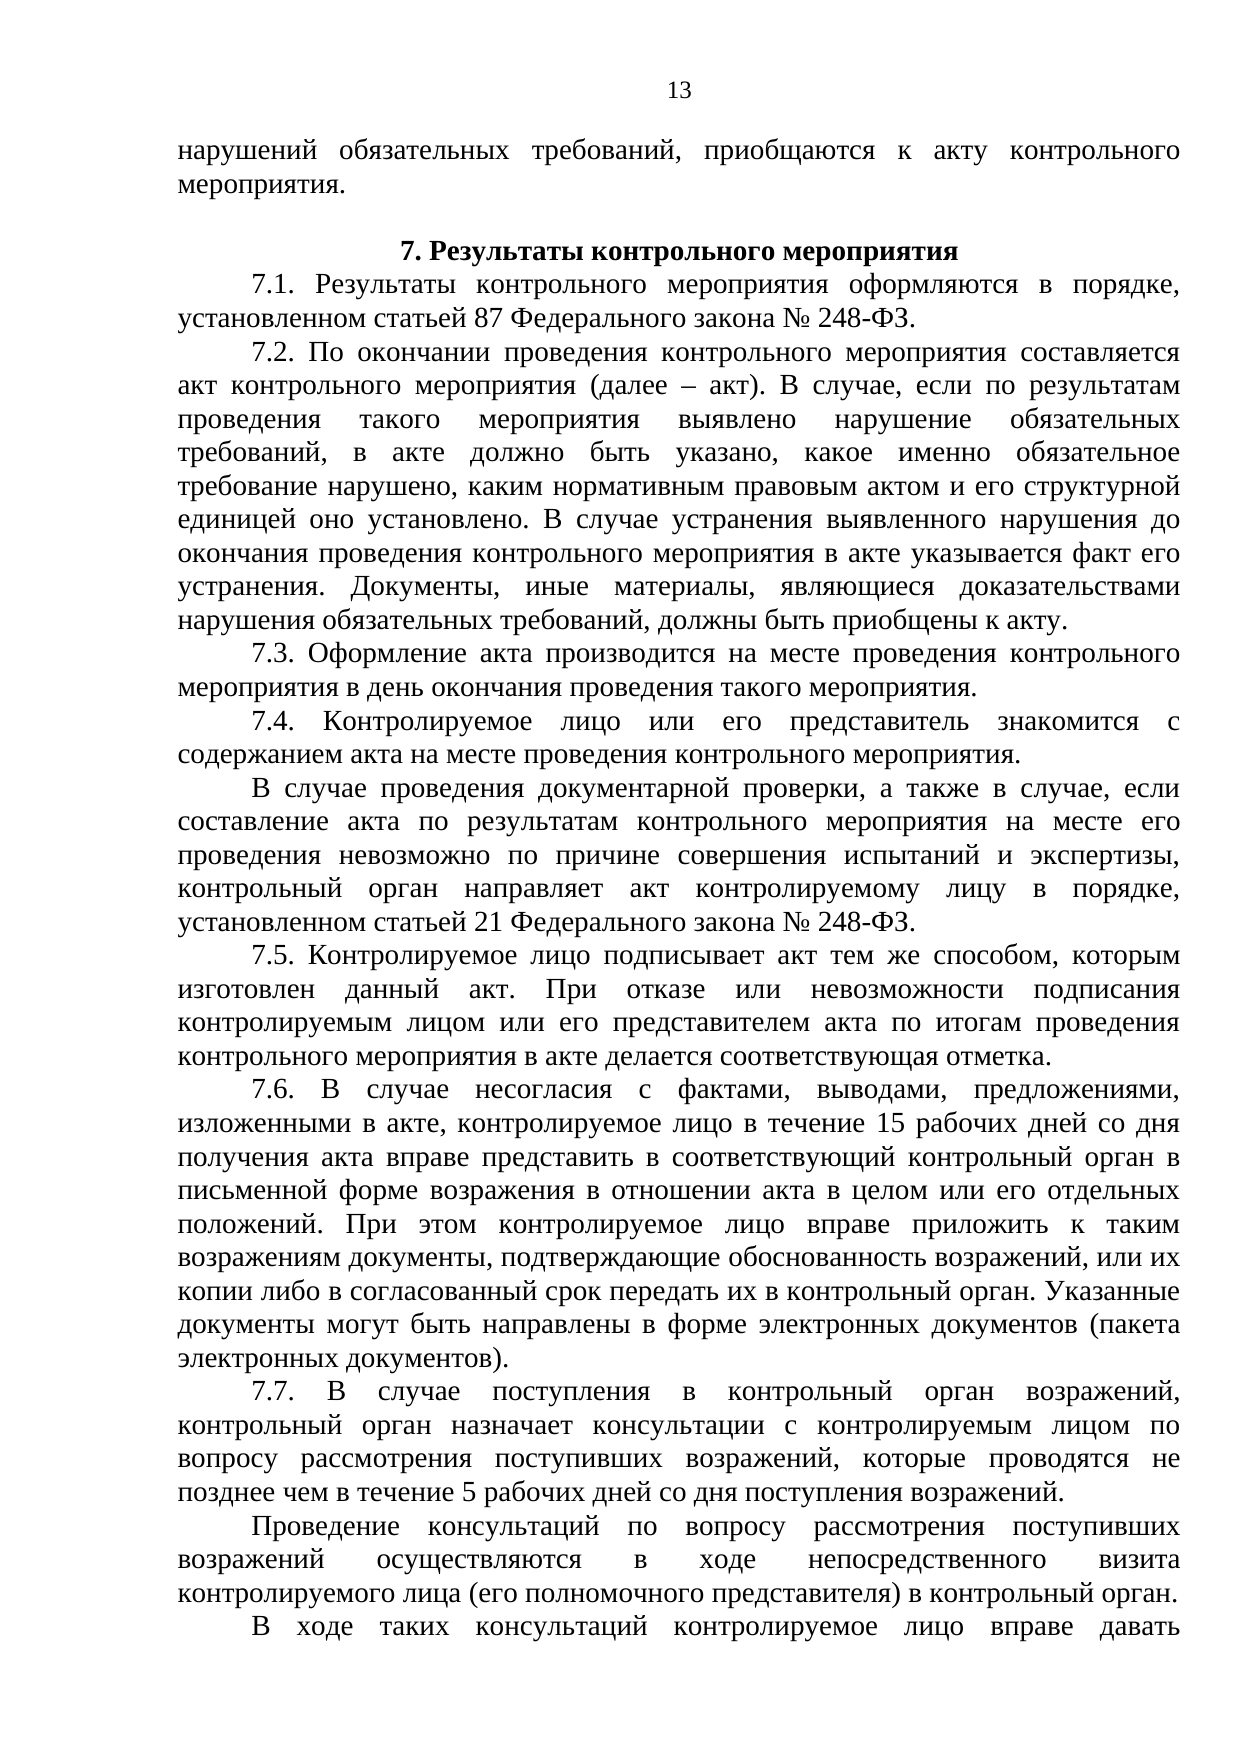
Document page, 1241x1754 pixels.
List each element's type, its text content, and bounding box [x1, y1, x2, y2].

text 7.3. Оформление акта производится на месте проведения контрольного мероприятия в день окончания проведения такого мероприятия. [177, 636, 1181, 703]
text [177, 132, 1181, 199]
text Проведение консультаций по вопросу рассмотрения поступивших возражений осуществляются в ходе непосредственного визита контролируемого лица (его полномочного представителя) в контрольный орган. [177, 1508, 1181, 1608]
text 7.7. В случае поступления в контрольный орган возражений, контрольный орган назначает консультации с контролируемым лицом по вопросу рассмотрения поступивших возражений, которые проводятся не позднее чем в течение 5 рабочих дней со дня поступления возражений. [177, 1373, 1181, 1508]
text 7.4. Контролируемое лицо или его представитель знакомится с содержанием акта на месте проведения контрольного мероприятия. [177, 703, 1181, 770]
text 7.2. По окончании проведения контрольного мероприятия составляется акт контрольного мероприятия (далее – акт). В случае, если по результатам проведения такого мероприятия выявлено нарушение обязательных требований, в акте должно быть указано, какое именно обязательное требование нарушено, каким нормативным правовым актом и его структурной единицей оно установлено. В случае устранения выявленного нарушения до окончания проведения контрольного мероприятия в акте указывается факт его устранения. Документы, иные материалы, являющиеся доказательствами нарушения обязательных требований, должны быть приобщены к акту. [177, 334, 1181, 636]
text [177, 1608, 1181, 1642]
text В случае проведения документарной проверки, а также в случае, если составление акта по результатам контрольного мероприятия на месте его проведения невозможно по причине совершения испытаний и экспертизы, контрольный орган направляет акт контролируемому лицу в порядке, установленном статьей 21 Федерального закона № 248-ФЗ. [177, 770, 1181, 937]
text 7.5. Контролируемое лицо подписывает акт тем же способом, которым изготовлен данный акт. При отказе или невозможности подписания контролируемым лицом или его представителем акта по итогам проведения контрольного мероприятия в акте делается соответствующая отметка. [177, 937, 1181, 1072]
text 7.6. В случае несогласия с фактами, выводами, предложениями, изложенными в акте, контролируемое лицо в течение 15 рабочих дней со дня получения акта вправе представить в соответствующий контрольный орган в письменной форме возражения в отношении акта в целом или его отдельных положений. При этом контролируемое лицо вправе приложить к таким возражениям документы, подтверждающие обоснованность возражений, или их копии либо в согласованный срок передать их в контрольный орган. Указанные документы могут быть направлены в форме электронных документов (пакета электронных документов). [177, 1072, 1181, 1373]
text 7. Результаты контрольного мероприятия [177, 233, 1181, 267]
text 7.1. Результаты контрольного мероприятия оформляются в порядке, установленном статьей 87 Федерального закона № 248-ФЗ. [177, 267, 1181, 334]
